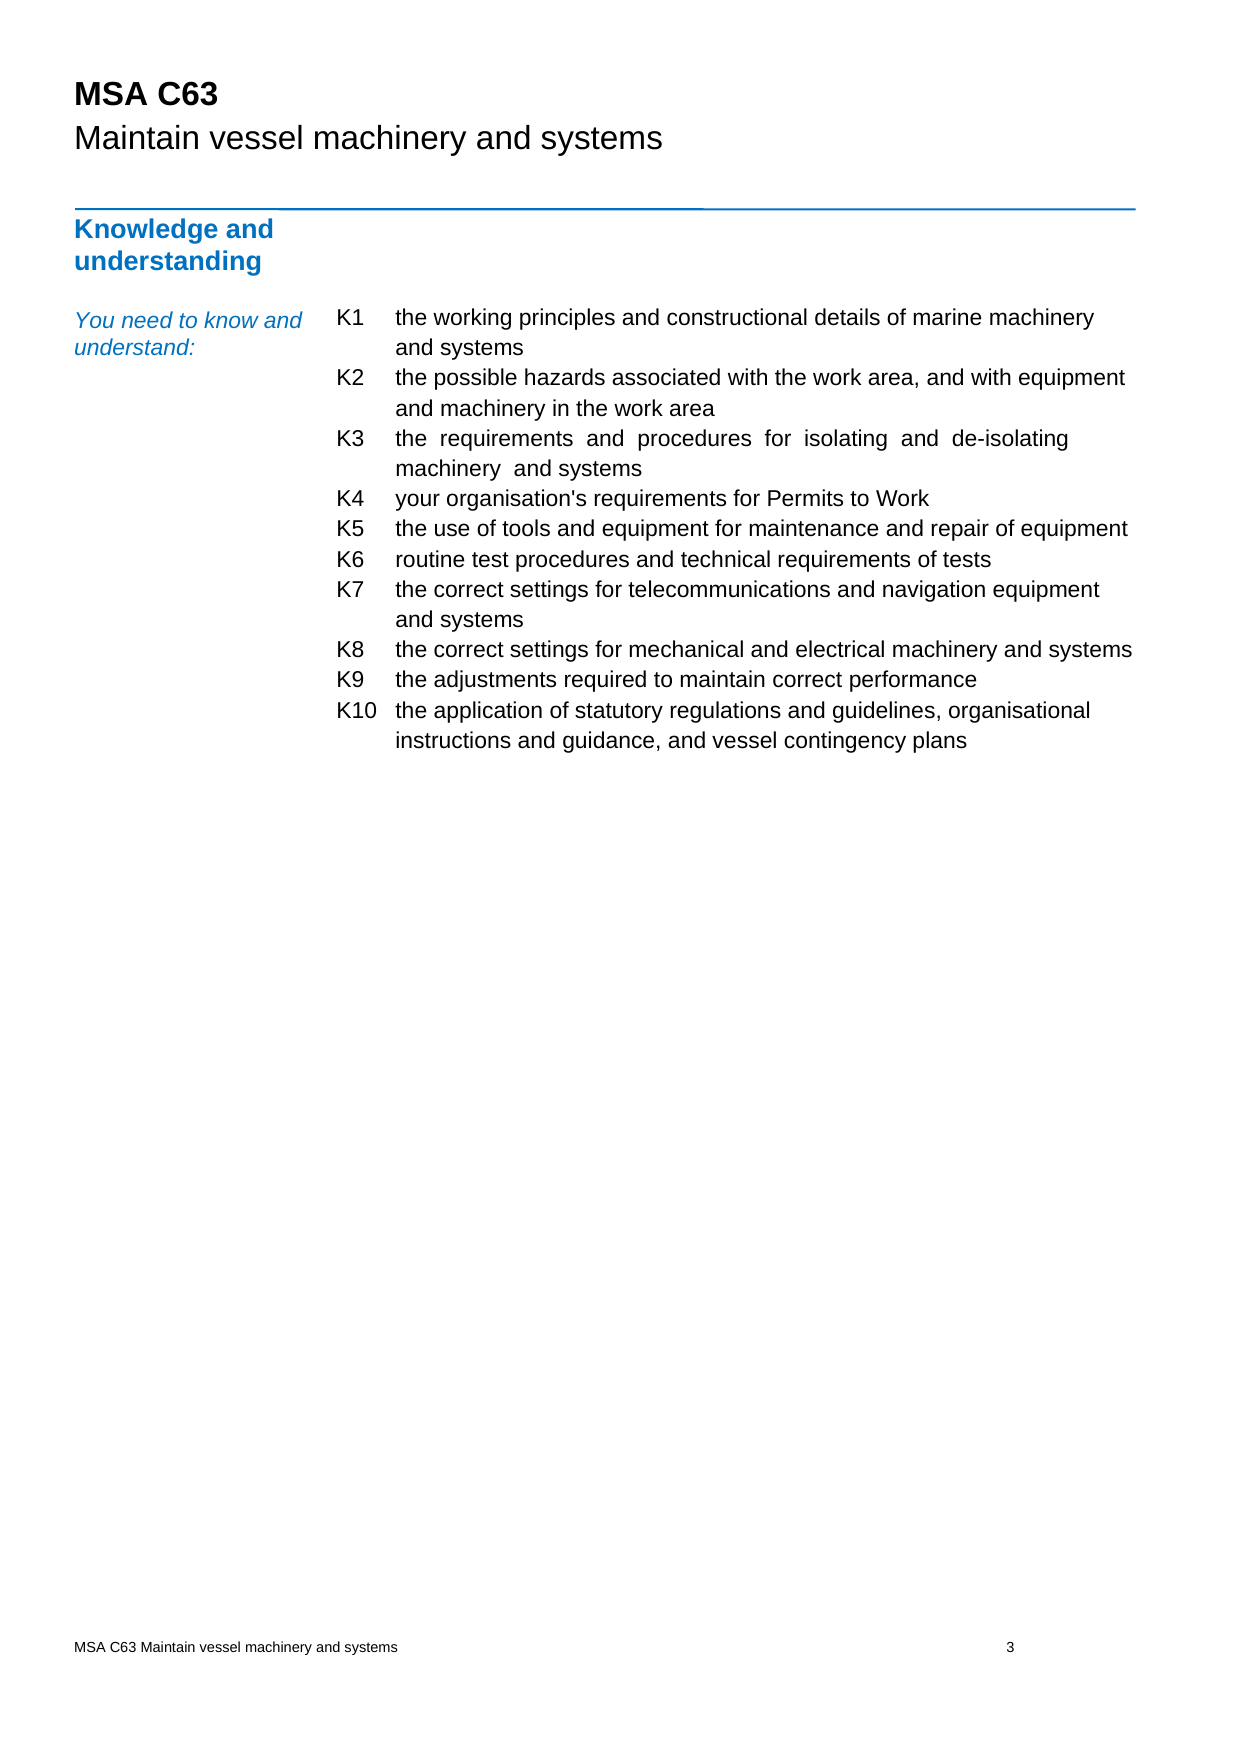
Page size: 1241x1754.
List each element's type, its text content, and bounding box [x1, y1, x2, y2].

table_header [63, 213, 325, 757]
table_header the working principles and constructional details of marine machinery and systems the possible hazards associated with the work area, and with equipment and machinery in the work area the requirements and procedures for isolating and de-isolating machinery and systems your organisation's requirements for Permits to Work the use of tools and equipment for maintenance and repair of equipment routine test procedures and technical requirements of tests the correct settings for telecommunications and navigation equipment and systems the correct settings for mechanical and electrical machinery and systems the adjustments required to maintain correct performance the application of statutory regulations and guidelines, organisational instructions and guidance, and vessel contingency plans [325, 213, 1148, 757]
